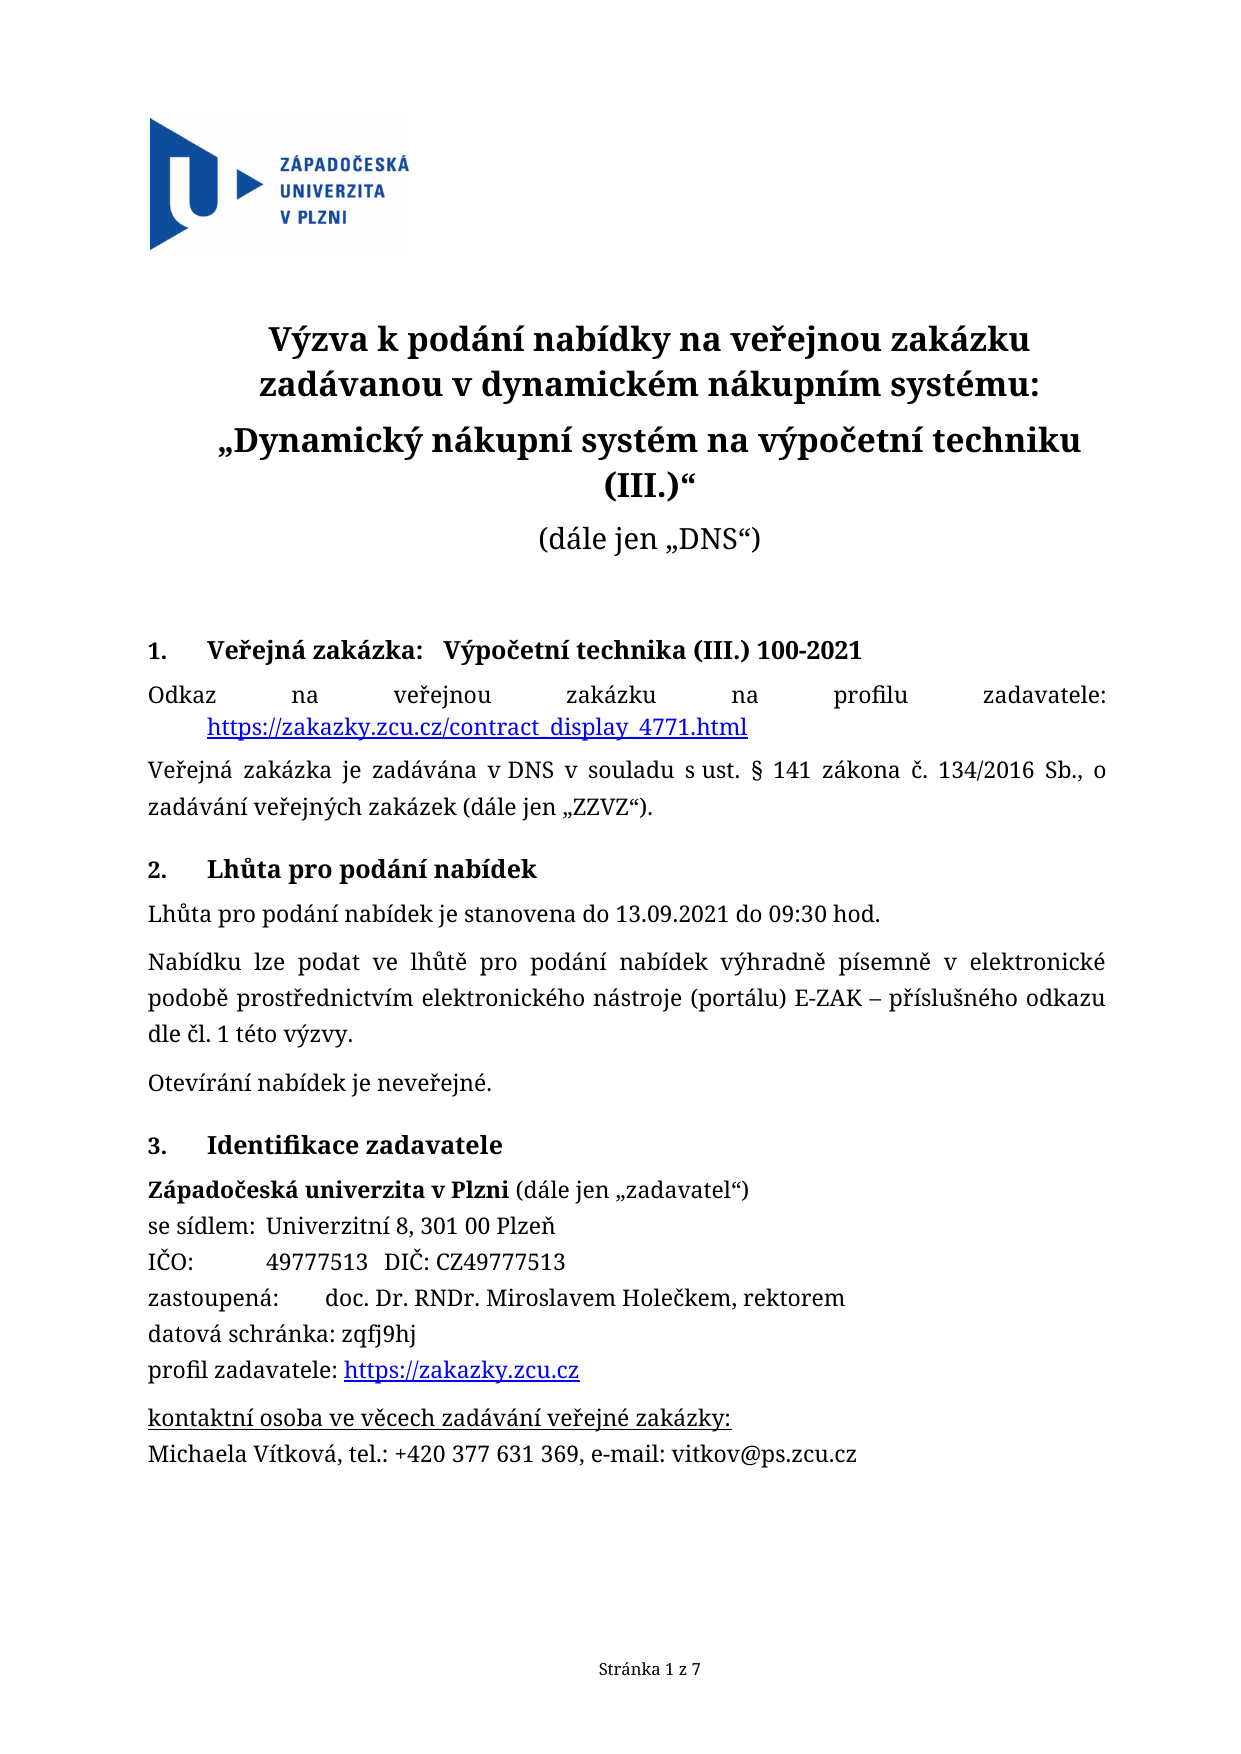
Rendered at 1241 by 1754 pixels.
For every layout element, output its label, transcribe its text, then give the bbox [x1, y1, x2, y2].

text zastoupená: doc. Dr. RNDr. Miroslavem Holečkem, rektorem [148, 1282, 1107, 1313]
text (dále jen „DNS“) [192, 518, 1107, 558]
subtitle Lhůta pro podání nabídek [148, 851, 1107, 885]
text se sídlem: Univerzitní 8, 301 00 Plzeň [148, 1210, 1107, 1241]
text profil zadavatele: https://zakazky.zcu.cz [148, 1354, 1107, 1385]
text Nabídku lze podat ve lhůtě pro podání nabídek výhradně písemně v elektronické podobě prostřednictvím elektronického nástroje (portálu) E-ZAK – příslušného odkazu dle čl. 1 této výzvy. [148, 946, 1107, 1049]
subtitle Identifikace zadavatele [148, 1128, 1107, 1162]
subtitle Veřejná zakázka: Výpočetní technika (III.) 100-2021 [148, 633, 1107, 667]
text Michaela Vítková, tel.: +420 377 631 369, e-mail: vitkov@ps.zcu.cz [148, 1438, 1107, 1469]
text Veřejná zakázka je zadávána v DNS v souladu s ust. § 141 zákona č. 134/2016 Sb., o zadávání veřejných zakázek (dále jen „ZZVZ“). [148, 754, 1107, 822]
text datová schránka: zqfj9hj [148, 1318, 1107, 1349]
text Odkaz na veřejnou zakázku na profilu zadavatele: https://zakazky.zcu.cz/contract_display_4771.html [148, 679, 1107, 742]
text kontaktní osoba ve věcech zadávání veřejné zakázky: [148, 1402, 1107, 1433]
text IČO: 49777513 DIČ: CZ49777513 [148, 1246, 1107, 1277]
text „Dynamický nákupní systém na výpočetní techniku (III.)“ [192, 417, 1107, 508]
text Výzva k podání nabídky na veřejnou zakázku zadávanou v dynamickém nákupním systému: [192, 316, 1107, 406]
text Otevírání nabídek je neveřejné. [148, 1067, 1107, 1098]
picture [150, 118, 409, 250]
text Lhůta pro podání nabídek je stanovena do 13.09.2021 do 09:30 hod. [148, 898, 1107, 929]
text Západočeská univerzita v Plzni (dále jen „zadavatel“) [148, 1174, 1107, 1205]
